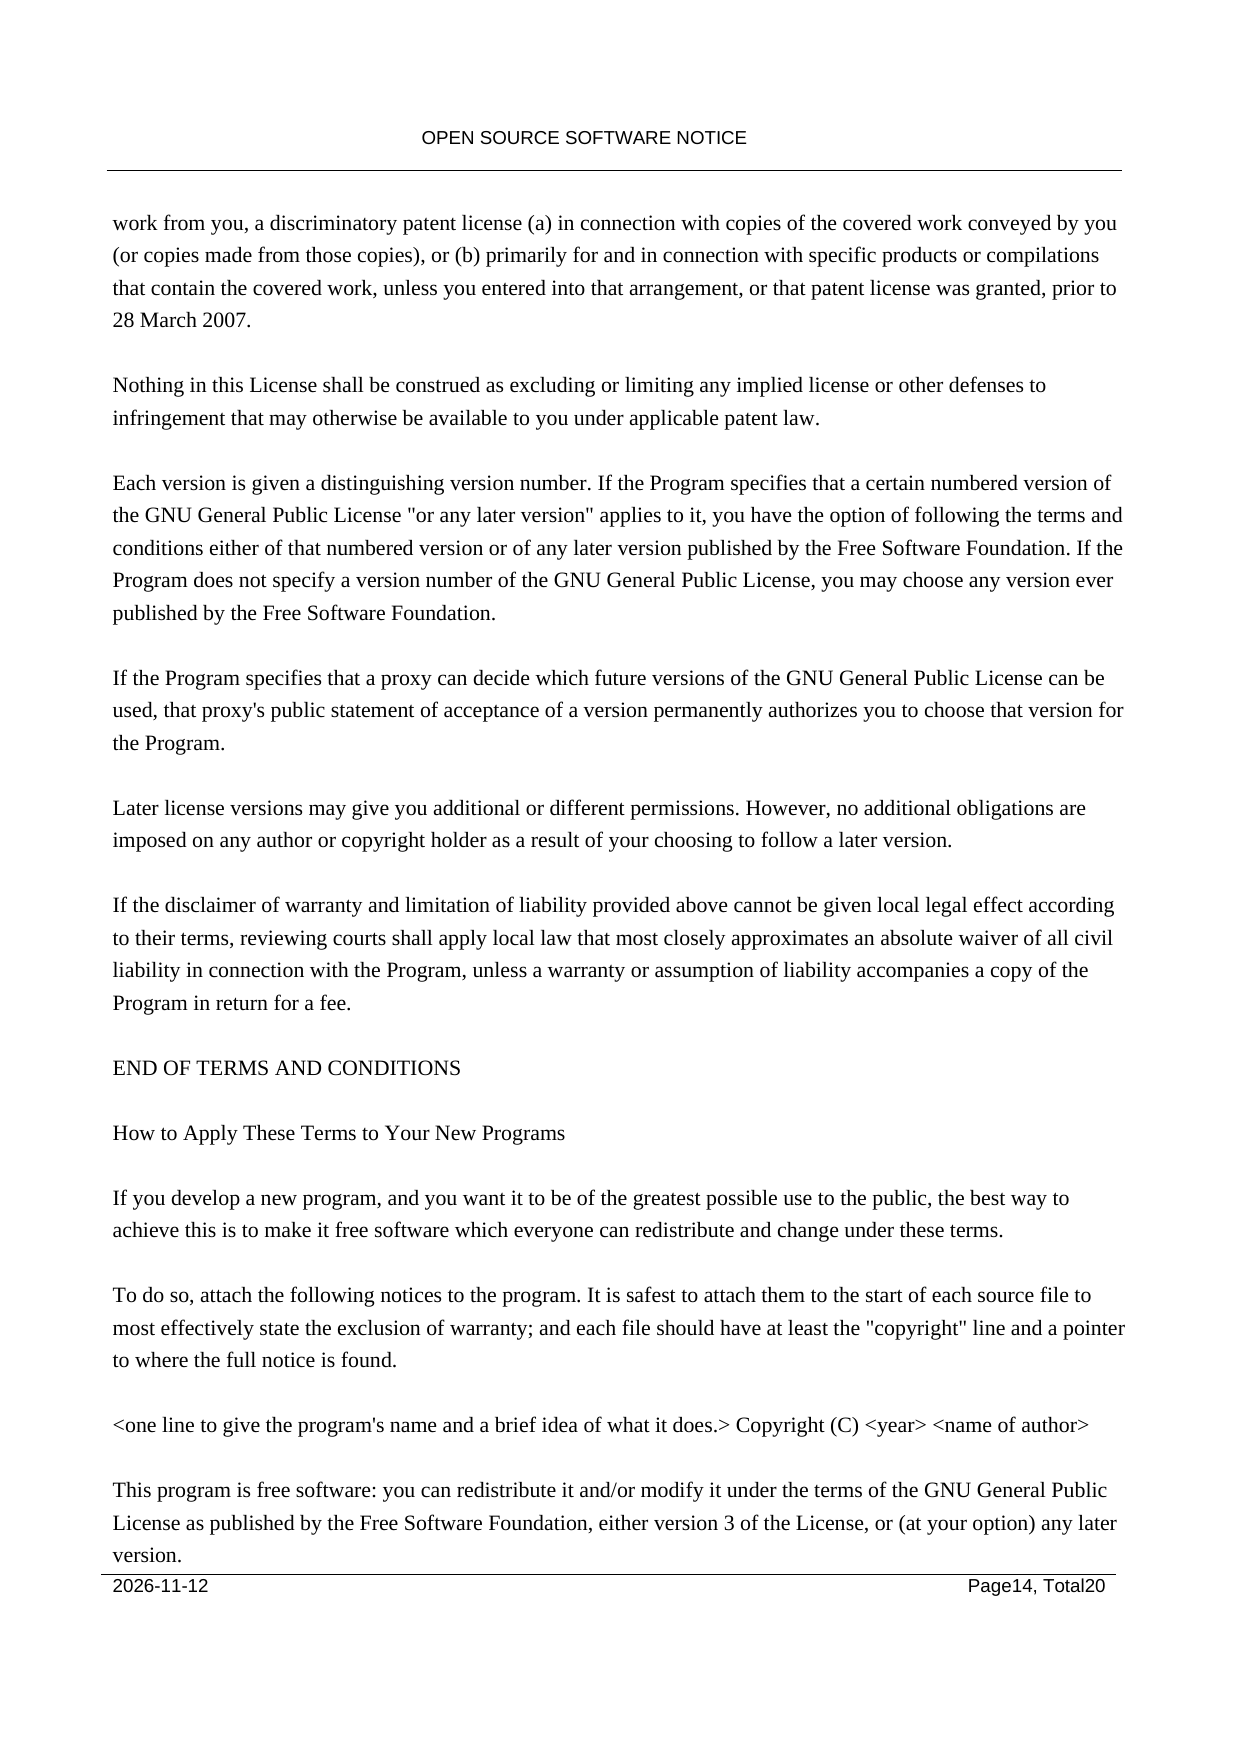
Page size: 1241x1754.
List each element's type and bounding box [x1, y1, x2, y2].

text [112, 206, 1128, 1571]
